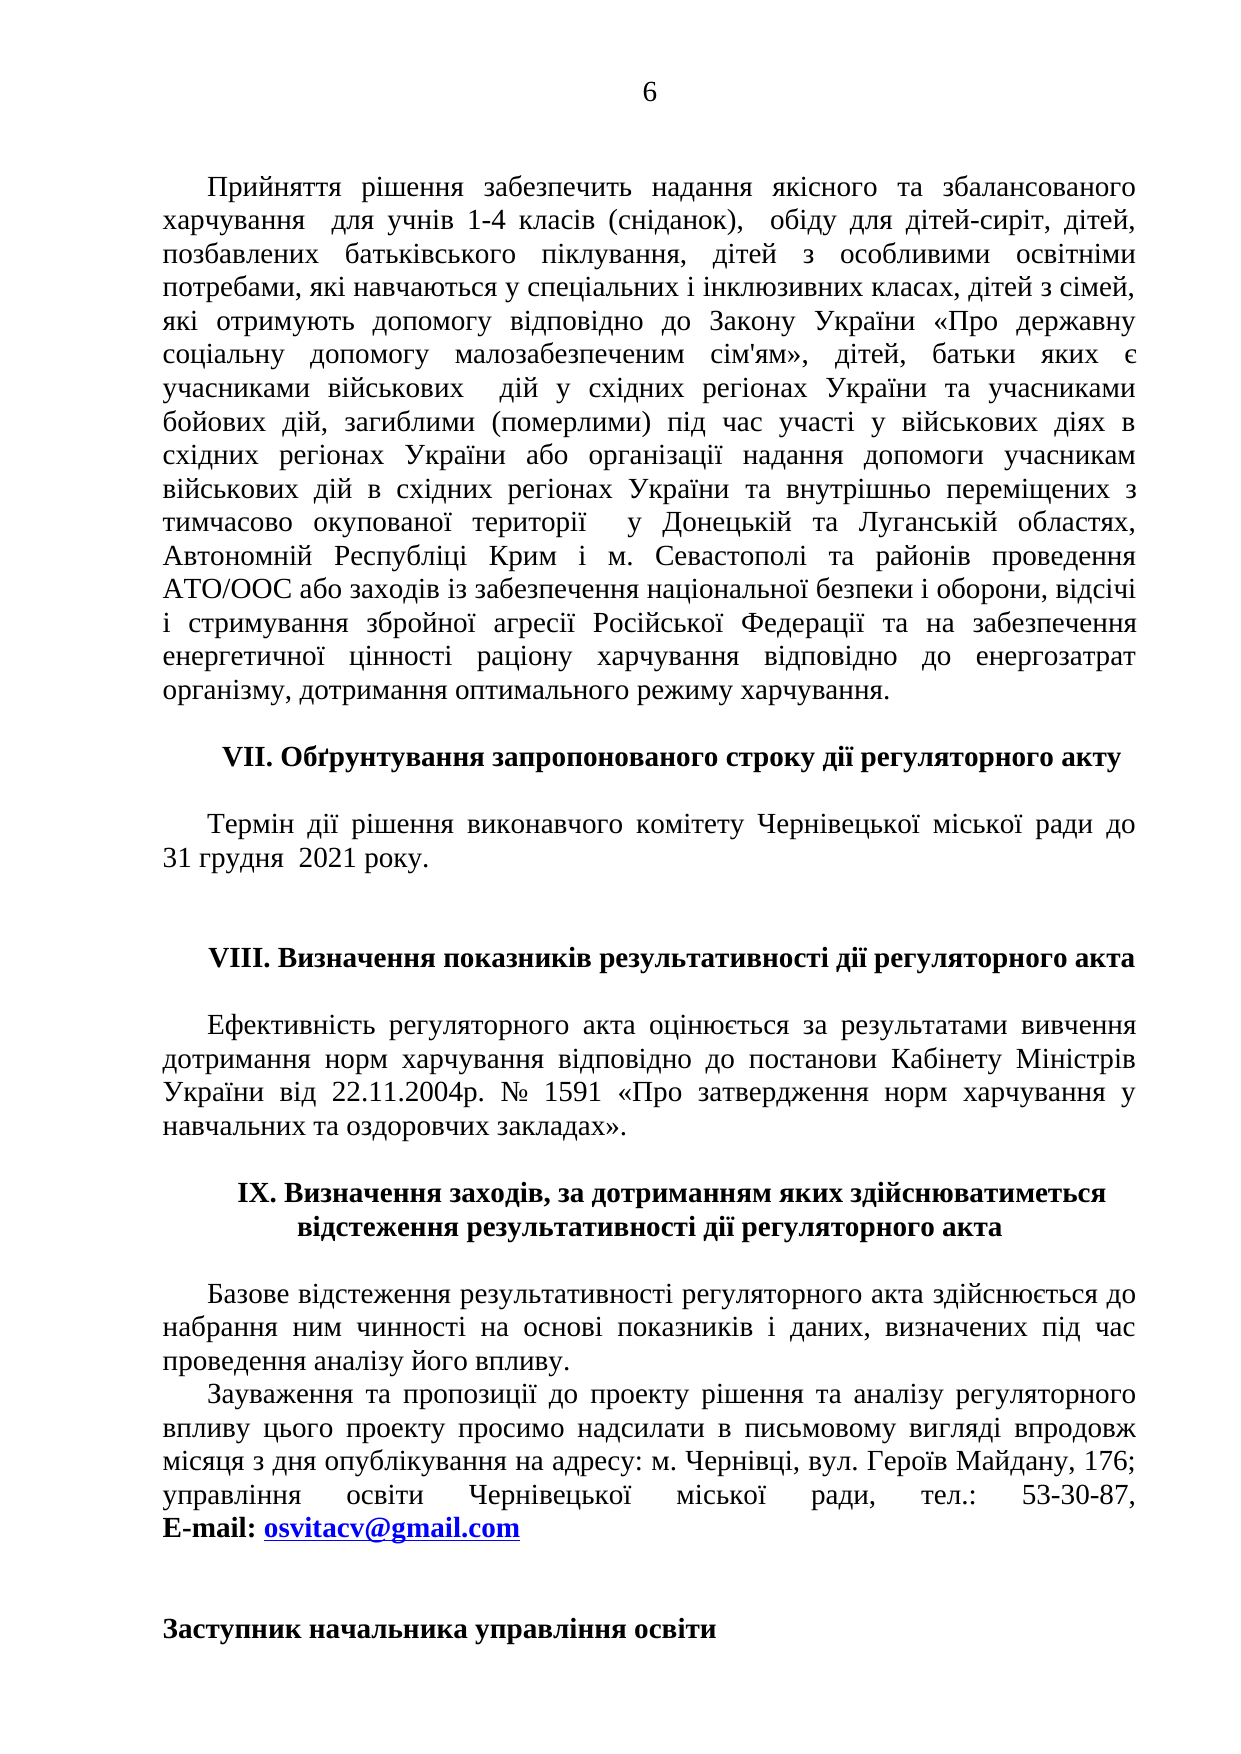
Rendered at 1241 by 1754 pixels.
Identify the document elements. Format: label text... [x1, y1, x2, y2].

text Ефективність регуляторного акта оцінюється за результатами вивчення дотримання норм харчування відповідно до постанови Кабінету Міністрів України від 22.11.2004р. № 1591 «Про затвердження норм харчування у навчальних та оздоровчих закладах». [162, 1007, 1137, 1142]
text Термін дії рішення виконавчого комітету Чернівецької міської ради до 31 грудня 2021 року. [162, 806, 1137, 873]
text Заступник начальника управління освіти [162, 1611, 1137, 1645]
text VIII. Визначення показників результативності дії регуляторного акта [162, 940, 1137, 974]
text Базове відстеження результативності регуляторного акта здійснюється до набрання ним чинності на основі показників і даних, визначених під час проведення аналізу його впливу. [162, 1276, 1137, 1376]
text Зауваження та пропозиції до проекту рішення та аналізу регуляторного впливу цього проекту просимо надсилати в письмовому вигляді впродовж місяця з дня опублікування на адресу: м. Чернівці, вул. Героїв Майдану, 176; управління освіти Чернівецької міської ради, тел.: 53-30-87, E-mail: osvitacv@gmail.com [162, 1376, 1137, 1544]
text Прийняття рішення забезпечить надання якісного та збалансованого харчування для учнів 1-4 класів (сніданок), обіду для дітей-сиріт, дітей, позбавлених батьківського піклування, дітей з особливими освітніми потребами, які навчаються у спеціальних і інклюзивних класах, дітей з сімей, які отримують допомогу відповідно до Закону України «Про державну соціальну допомогу малозабезпеченим сім'ям», дітей, батьки яких є учасниками військових дій у східних регіонах України та учасниками бойових дій, загиблими (померлими) під час участі у військових діях в східних регіонах України або організації надання допомоги учасникам військових дій в східних регіонах України та внутрішньо переміщених з тимчасово окупованої території у Донецькій та Луганській областях, Автономній Республіці Крим і м. Севастополі та районів проведення АТО/ООС або заходів із забезпечення національної безпеки і оборони, відсічі і стримування збройної агресії Російської Федерації та на забезпечення енергетичної цінності раціону харчування відповідно до енергозатрат організму, дотримання оптимального режиму харчування. [162, 169, 1137, 706]
text IX. Визначення заходів, за дотриманням яких здійснюватиметься відстеження результативності дії регуляторного акта [162, 1175, 1137, 1242]
text VII. Обґрунтування запропонованого строку дії регуляторного акту [162, 739, 1137, 773]
